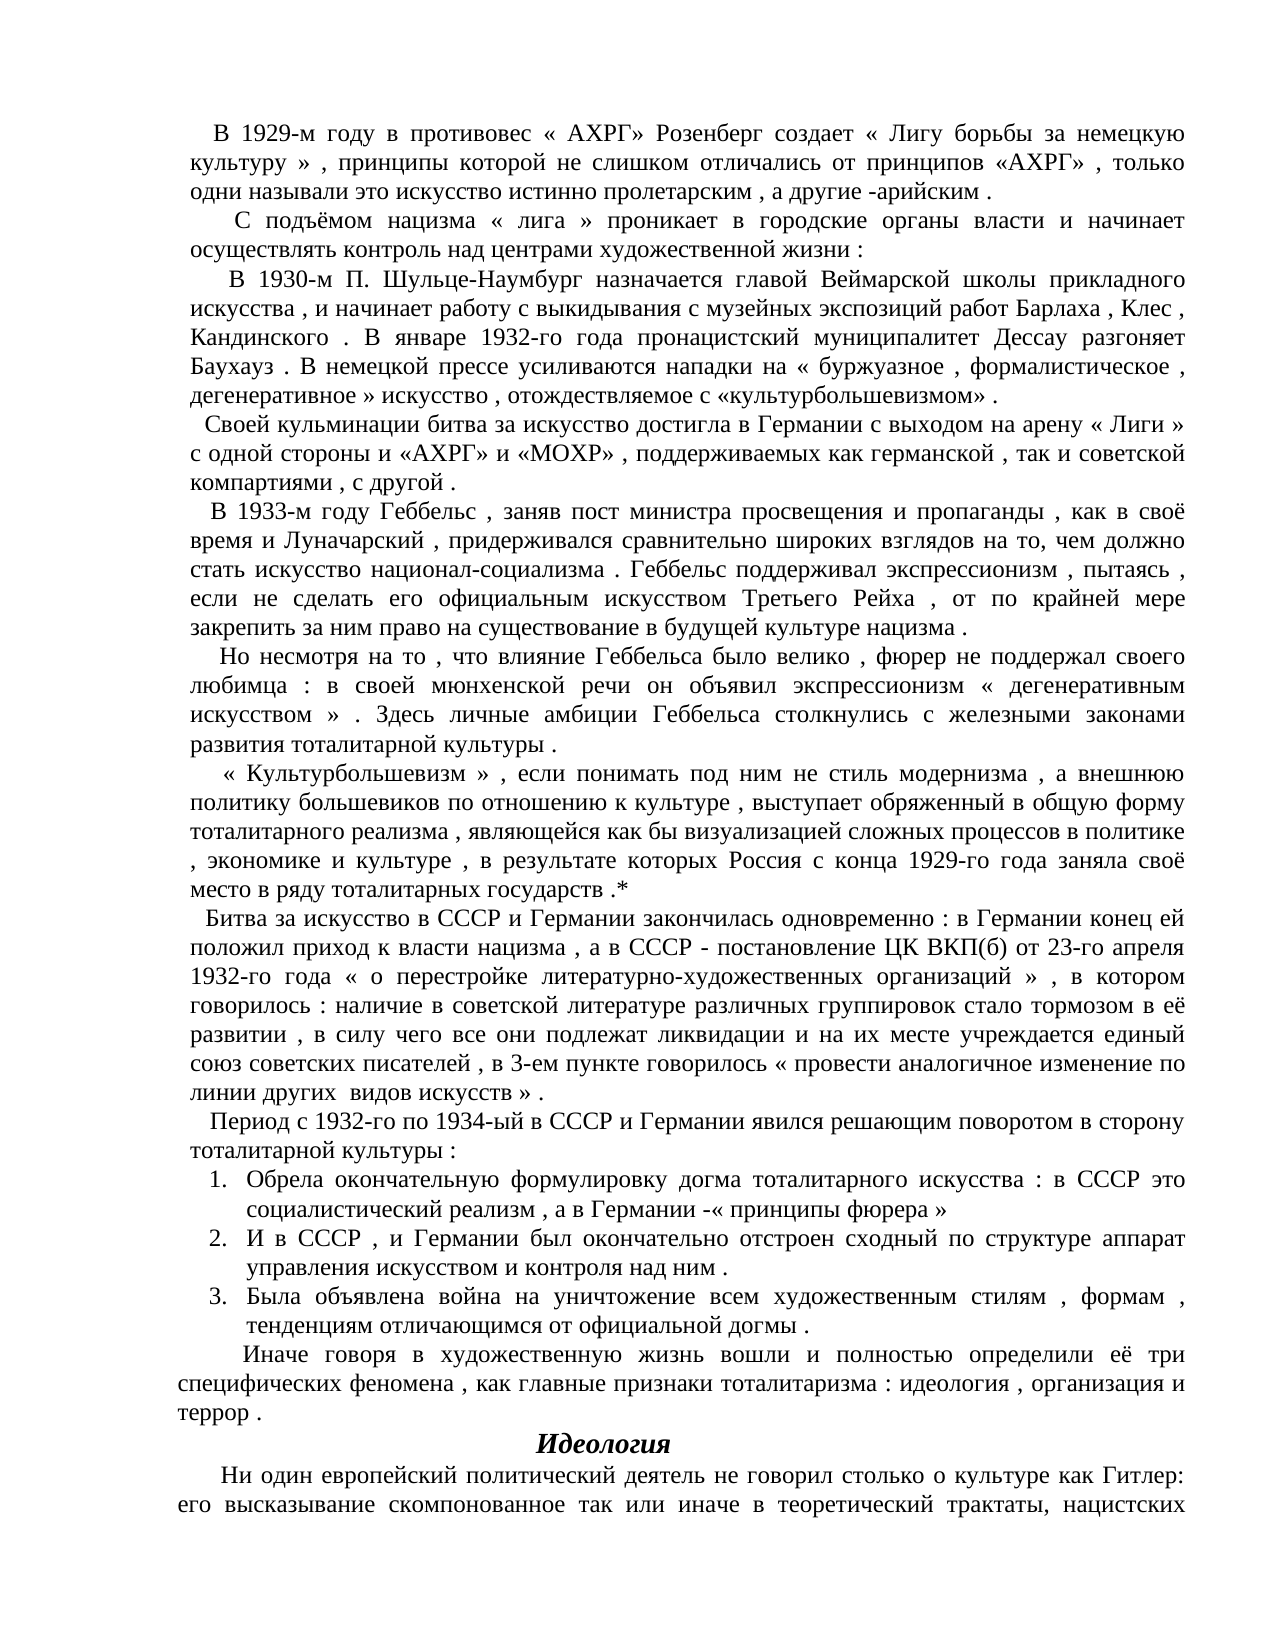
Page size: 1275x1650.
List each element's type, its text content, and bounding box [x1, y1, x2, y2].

text Иначе говоря в художественную жизнь вошли и полностью определили её три специфических феномена , как главные признаки тоталитаризма : идеология , организация и террор . [177, 1339, 1186, 1426]
text В 1933-м году Геббельс , заняв пост министра просвещения и пропаганды , как в своё время и Луначарский , придерживался сравнительно широких взглядов на то, чем должно стать искусство национал-социализма . Геббельс поддерживал экспрессионизм , пытаясь , если не сделать его официальным искусством Третьего Рейха , от по крайней мере закрепить за ним право на существование в будущей культуре нацизма . [190, 496, 1186, 641]
text С подъёмом нацизма « лига » проникает в городские органы власти и начинает осуществлять контроль над центрами художественной жизни : [190, 205, 1186, 263]
text В 1929-м году в противовес « АХРГ» Розенберг создает « Лигу борьбы за немецкую культуру » , принципы которой не слишком отличались от принципов «АХРГ» , только одни называли это искусство истинно пролетарским , а другие -арийским . [190, 118, 1186, 205]
text 2. И в СССР , и Германии был окончательно отстроен сходный по структуре аппарат управления искусством и контроля над ним . [208, 1222, 1186, 1281]
text « Культурбольшевизм » , если понимать под ним не стиль модернизма , а внешнюю политику большевиков по отношению к культуре , выступает обряженный в общую форму тоталитарного реализма , являющейся как бы визуализацией сложных процессов в политике , экономике и культуре , в результате которых Россия с конца 1929-го года заняла своё место в ряду тоталитарных государств .* [190, 757, 1186, 903]
text 1. Обрела окончательную формулировку догма тоталитарного искусства : в СССР это социалистический реализм , а в Германии -« принципы фюрера » [208, 1164, 1186, 1222]
text В 1930-м П. Шульце-Наумбург назначается главой Веймарской школы прикладного искусства , и начинает работу с выкидывания с музейных экспозиций работ Барлаха , Клес , Кандинского . В январе 1932-го года пронацистский муниципалитет Дессау разгоняет Баухауз . В немецкой прессе усиливаются нападки на « буржуазное , формалистическое , дегенеративное » искусство , отождествляемое с «культурбольшевизмом» . [190, 263, 1186, 409]
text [177, 1459, 1186, 1518]
text 3. Была объявлена война на уничтожение всем художественным стилям , формам , тенденциям отличающимся от официальной догмы . [208, 1281, 1186, 1339]
text Идеология [177, 1426, 1186, 1459]
text Период с 1932-го по 1934-ый в СССР и Германии явился решающим поворотом в сторону тоталитарной культуры : [190, 1106, 1186, 1164]
text Своей кульминации битва за искусство достигла в Германии с выходом на арену « Лиги » с одной стороны и «АХРГ» и «МОХР» , поддерживаемых как германской , так и советской компартиями , с другой . [190, 409, 1186, 496]
text Битва за искусство в СССР и Германии закончилась одновременно : в Германии конец ей положил приход к власти нацизма , а в СССР - постановление ЦК ВКП(б) от 23-го апреля 1932-го года « о перестройке литературно-художественных организаций » , в котором говорилось : наличие в советской литературе различных группировок стало тормозом в её развитии , в силу чего все они подлежат ликвидации и на их месте учреждается единый союз советских писателей , в 3-ем пункте говорилось « провести аналогичное изменение по линии других видов искусств » . [190, 903, 1186, 1106]
text Но несмотря на то , что влияние Геббельса было велико , фюрер не поддержал своего любимца : в своей мюнхенской речи он объявил экспрессионизм « дегенеративным искусством » . Здесь личные амбиции Геббельса столкнулись с железными законами развития тоталитарной культуры . [190, 641, 1186, 757]
